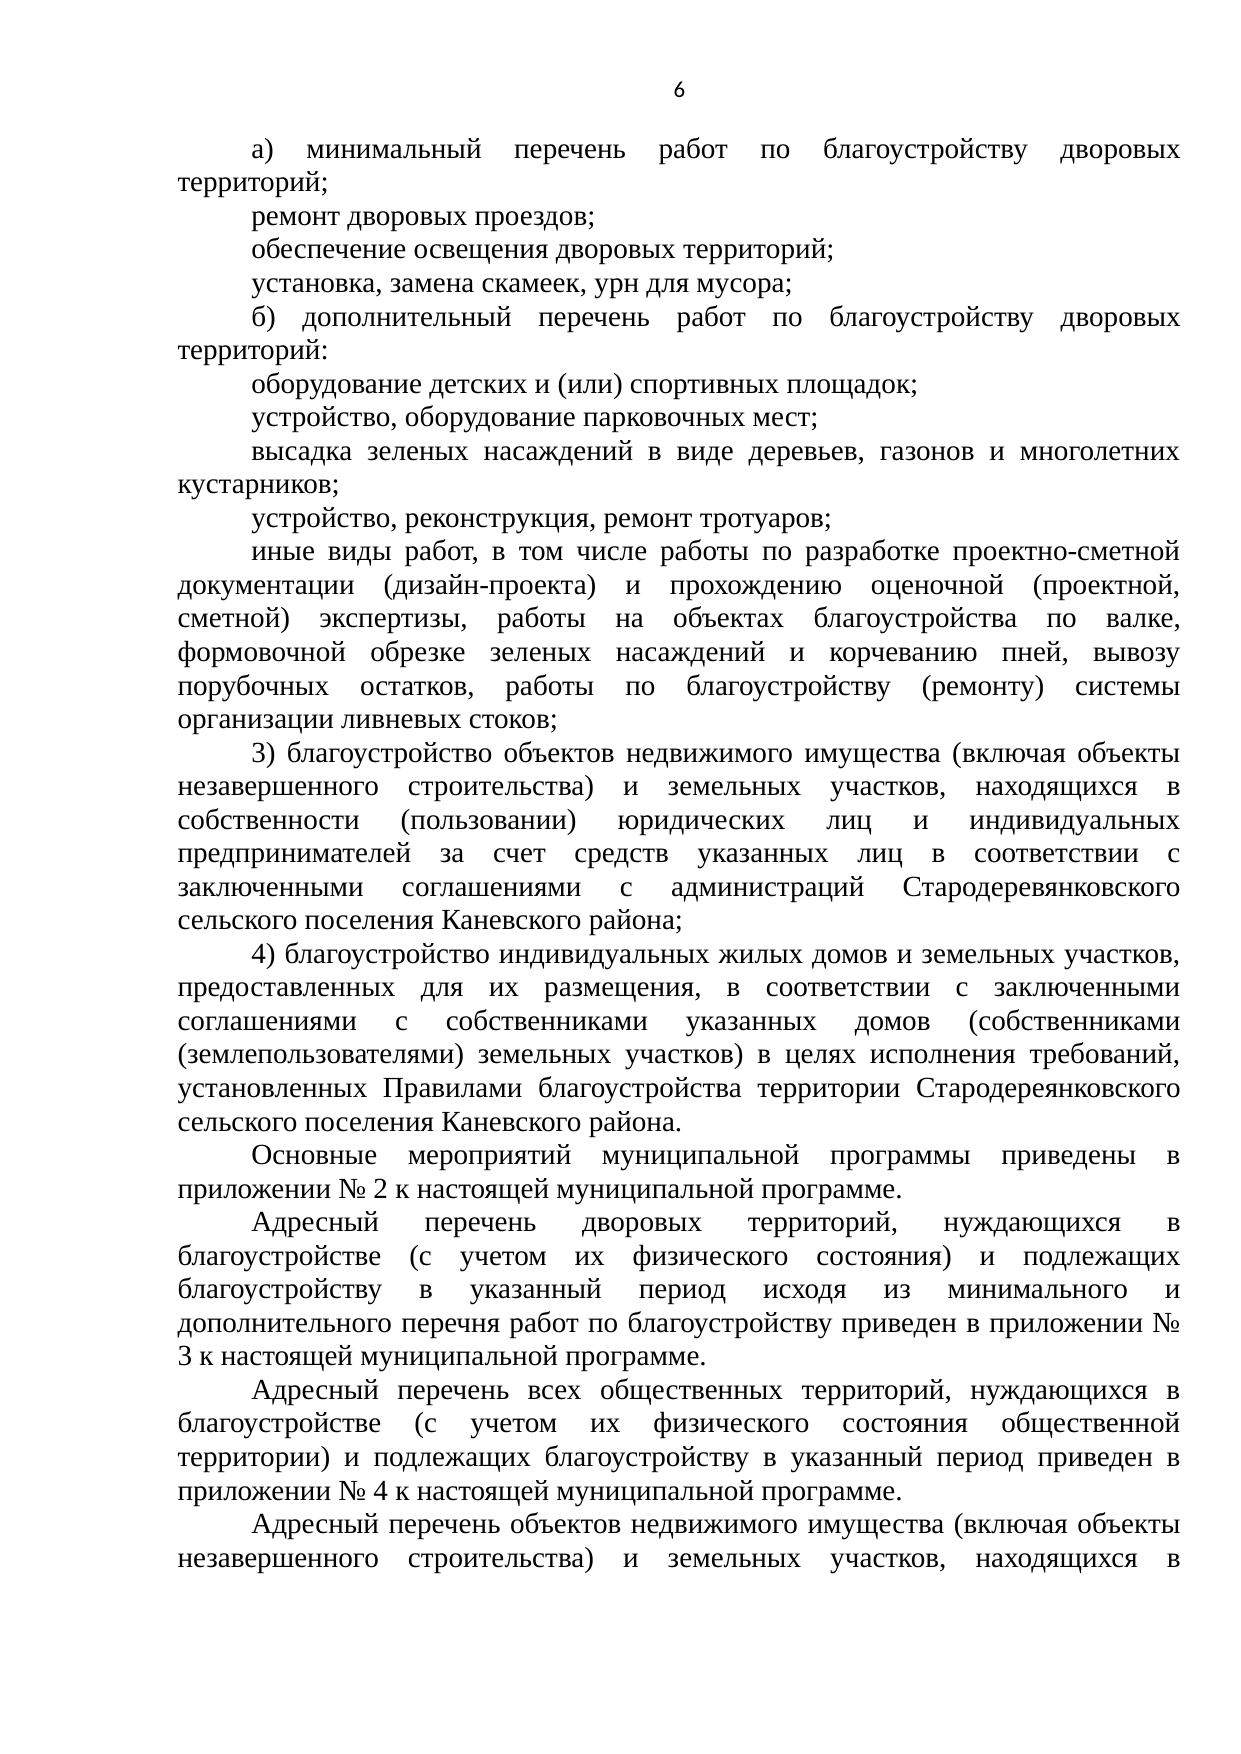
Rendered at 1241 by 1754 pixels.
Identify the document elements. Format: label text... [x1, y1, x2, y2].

text б) дополнительный перечень работ по благоустройству дворовых территорий: [177, 299, 1181, 366]
text высадка зеленых насаждений в виде деревьев, газонов и многолетних кустарников; [177, 433, 1181, 500]
text оборудование детских и (или) спортивных площадок; [177, 366, 1181, 399]
text устройство, реконструкция, ремонт тротуаров; [177, 500, 1181, 533]
text Адресный перечень всех общественных территорий, нуждающихся в благоустройстве (с учетом их физического состояния общественной территории) и подлежащих благоустройству в указанный период приведен в приложении № 4 к настоящей муниципальной программе. [177, 1372, 1181, 1506]
text обеспечение освещения дворовых территорий; [177, 232, 1181, 265]
text иные виды работ, в том числе работы по разработке проектно-сметной документации (дизайн-проекта) и прохождению оценочной (проектной, сметной) экспертизы, работы на объектах благоустройства по валке, формовочной обрезке зеленых насаждений и корчеванию пней, вывозу порубочных остатков, работы по благоустройству (ремонту) системы организации ливневых стоков; [177, 533, 1181, 735]
text установка, замена скамеек, урн для мусора; [177, 265, 1181, 299]
text 3) благоустройство объектов недвижимого имущества (включая объекты незавершенного строительства) и земельных участков, находящихся в собственности (пользовании) юридических лиц и индивидуальных предпринимателей за счет средств указанных лиц в соответствии с заключенными соглашениями с администраций Стародеревянковского сельского поселения Каневского района; [177, 735, 1181, 936]
text Основные мероприятий муниципальной программы приведены в приложении № 2 к настоящей муниципальной программе. [177, 1137, 1181, 1204]
text устройство, оборудование парковочных мест; [177, 399, 1181, 433]
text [177, 1506, 1181, 1573]
text Адресный перечень дворовых территорий, нуждающихся в благоустройстве (с учетом их физического состояния) и подлежащих благоустройству в указанный период исходя из минимального и дополнительного перечня работ по благоустройству приведен в приложении № 3 к настоящей муниципальной программе. [177, 1204, 1181, 1372]
text а) минимальный перечень работ по благоустройству дворовых территорий; [177, 131, 1181, 198]
text 4) благоустройство индивидуальных жилых домов и земельных участков, предоставленных для их размещения, в соответствии с заключенными соглашениями с собственниками указанных домов (собственниками (землепользователями) земельных участков) в целях исполнения требований, установленных Правилами благоустройства территории Стародереянковского сельского поселения Каневского района. [177, 936, 1181, 1137]
text ремонт дворовых проездов; [177, 198, 1181, 232]
